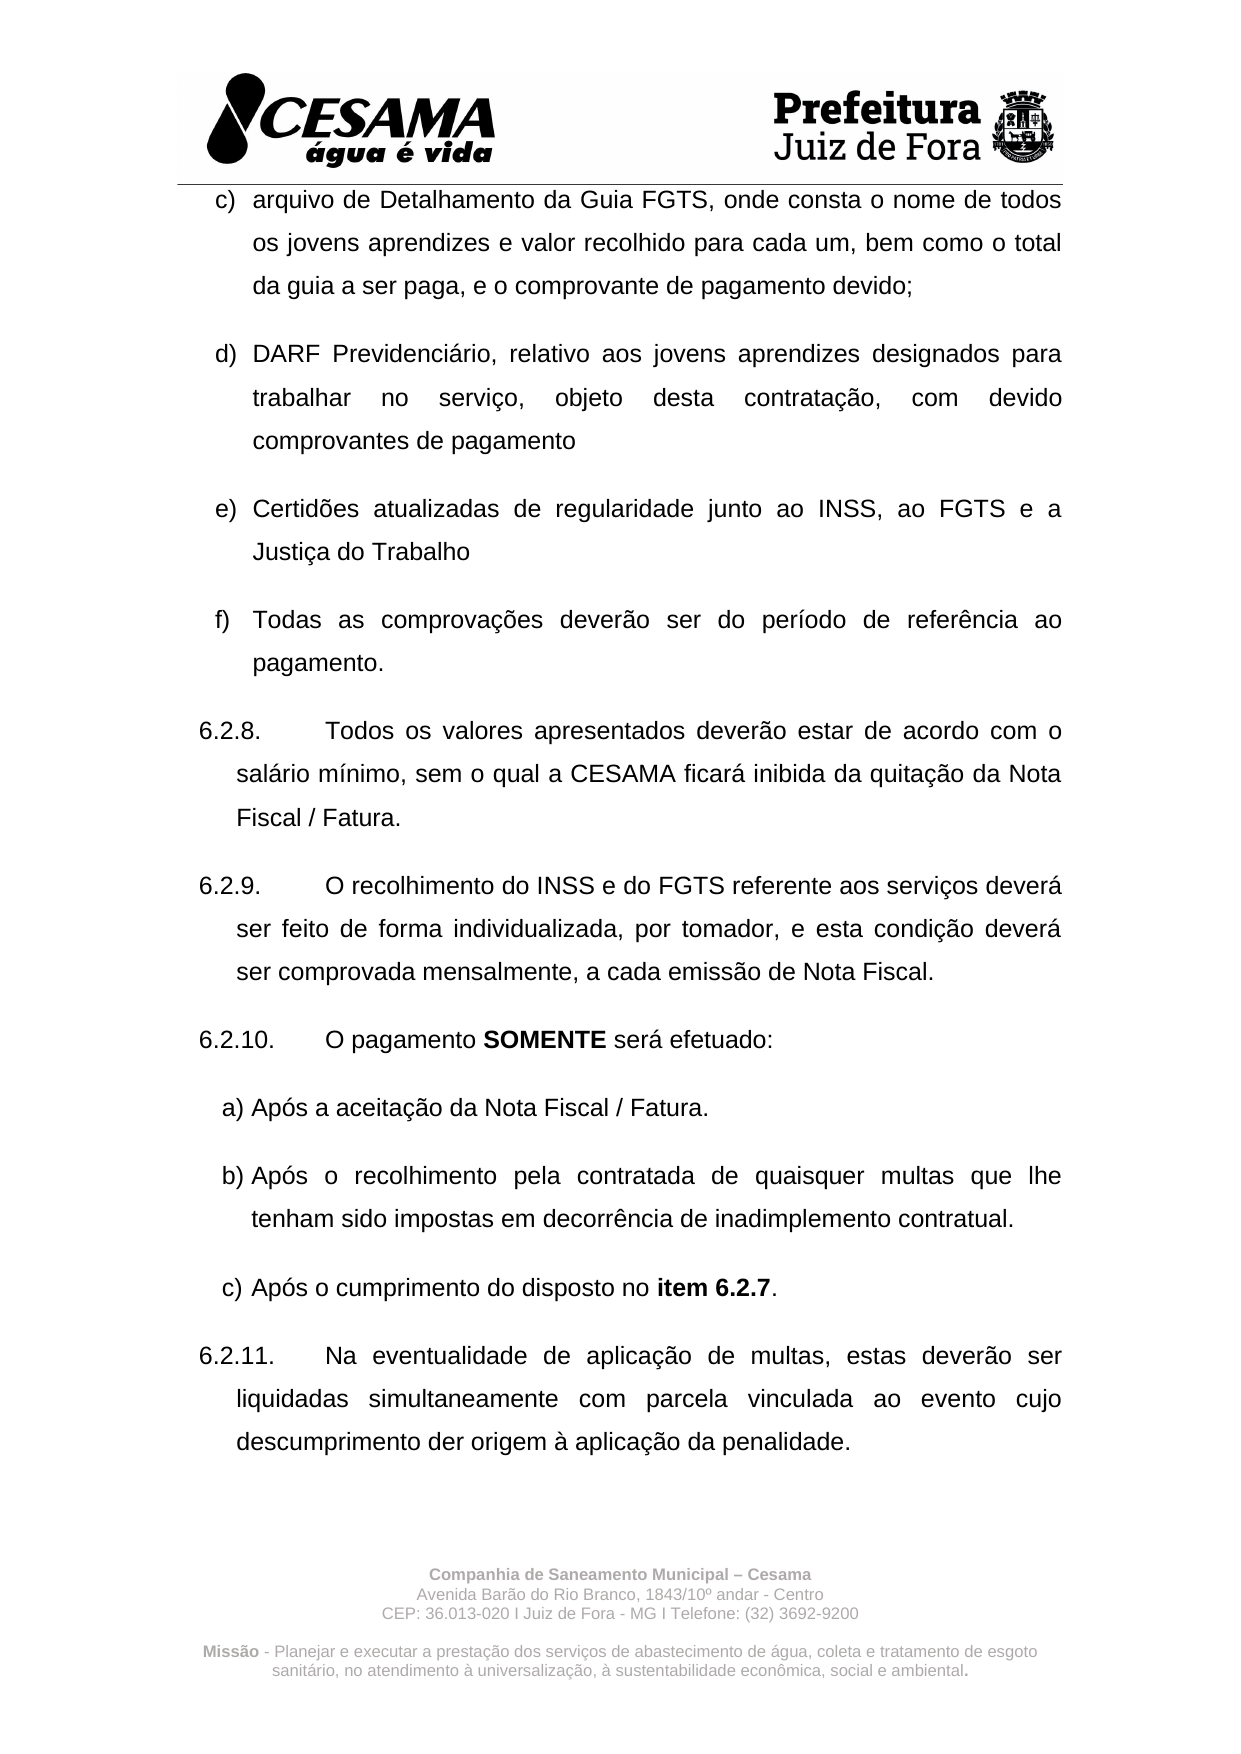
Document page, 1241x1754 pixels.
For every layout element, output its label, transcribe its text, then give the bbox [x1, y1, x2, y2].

list Na eventualidade de aplicação de multas, estas deverão ser liquidadas simultaneamente com parcela vinculada ao evento cujo descumprimento der origem à aplicação da penalidade. [199, 1341, 1063, 1456]
list DARF Previdenciário, relativo aos jovens aprendizes designados para trabalhar no serviço, objeto desta contratação, com devido comprovantes de pagamento [215, 339, 1063, 454]
list Após a aceitação da Nota Fiscal / Fatura. [222, 1093, 1063, 1122]
list Após o cumprimento do disposto no item 6.2.7. [222, 1272, 1063, 1301]
picture [177, 73, 1063, 185]
list Todos os valores apresentados deverão estar de acordo com o salário mínimo, sem o qual a CESAMA ficará inibida da quitação da Nota Fiscal / Fatura. [199, 716, 1063, 831]
list O pagamento SOMENTE será efetuado: [199, 1025, 1063, 1054]
list Certidões atualizadas de regularidade junto ao INSS, ao FGTS e a Justiça do Trabalho [215, 494, 1063, 566]
list Todas as comprovações deverão ser do período de referência ao pagamento. [215, 605, 1063, 677]
list Após o recolhimento pela contratada de quaisquer multas que lhe tenham sido impostas em decorrência de inadimplemento contratual. [222, 1161, 1063, 1233]
list O recolhimento do INSS e do FGTS referente aos serviços deverá ser feito de forma individualizada, por tomador, e esta condição deverá ser comprovada mensalmente, a cada emissão de Nota Fiscal. [199, 871, 1063, 986]
list arquivo de Detalhamento da Guia FGTS, onde consta o nome de todos os jovens aprendizes e valor recolhido para cada um, bem como o total da guia a ser paga, e o comprovante de pagamento devido; [215, 185, 1063, 300]
